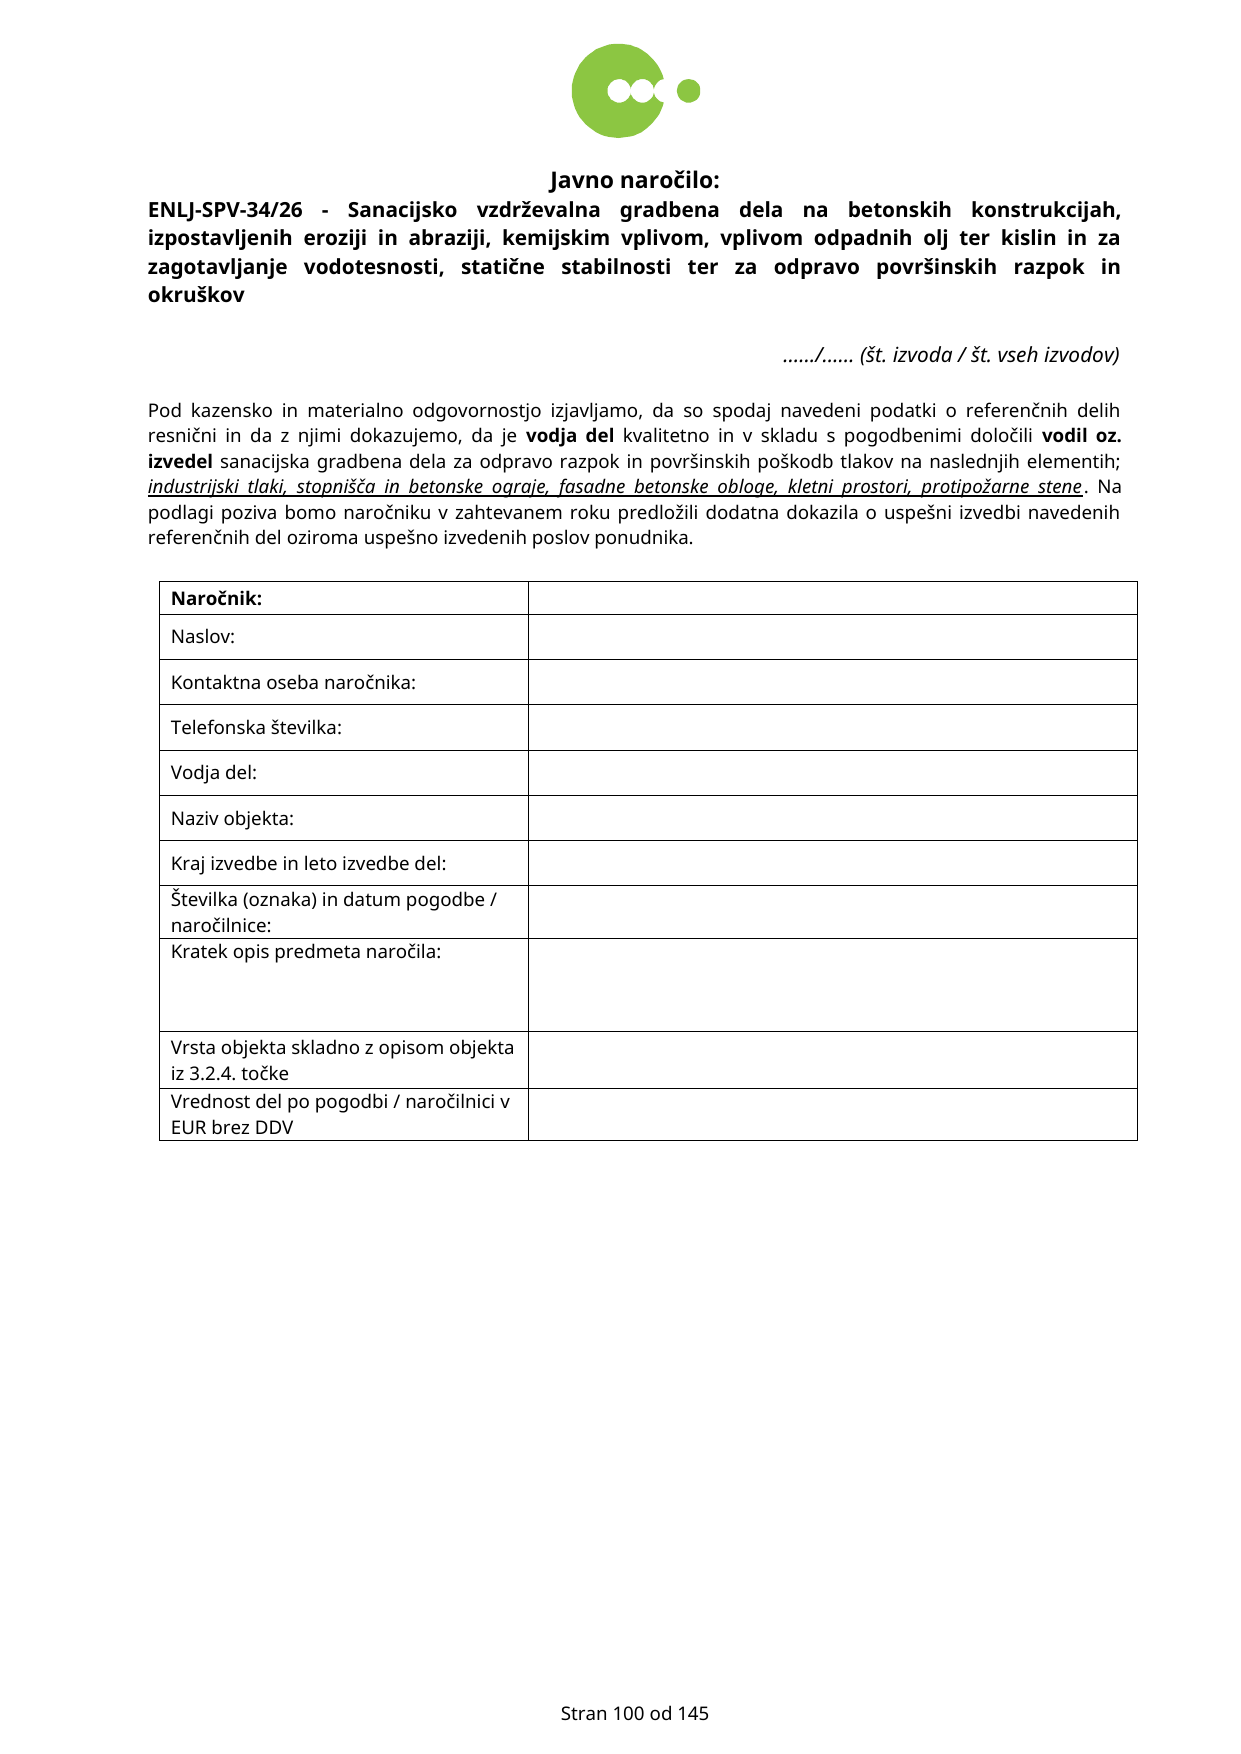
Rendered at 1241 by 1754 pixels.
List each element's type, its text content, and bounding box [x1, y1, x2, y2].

table_header [529, 582, 1137, 613]
table_cell [529, 796, 1137, 840]
table_cell [529, 615, 1137, 659]
table_cell [529, 1032, 1137, 1087]
table_cell Številka (oznaka) in datum pogodbe / naročilnice: [160, 886, 528, 937]
table_cell Naslov: [160, 615, 528, 659]
text Javno naročilo: [148, 164, 1122, 195]
text Pod kazensko in materialno odgovornostjo izjavljamo, da so spodaj navedeni podatki o referenčnih delih resnični in da z njimi dokazujemo, da je vodja del kvalitetno in v skladu s pogodbenimi določili vodil oz. izvedel sanacijska gradbena dela za odpravo razpok in površinskih poškodb tlakov na naslednjih elementih; industrijski tlaki, stopnišča in betonske ograje, fasadne betonske obloge, kletni prostori, protipožarne stene. Na podlagi poziva bomo naročniku v zahtevanem roku predložili dodatna dokazila o uspešni izvedbi navedenih referenčnih del oziroma uspešno izvedenih poslov ponudnika. [148, 397, 1122, 550]
text ENLJ-SPV-34/26 - Sanacijsko vzdrževalna gradbena dela na betonskih konstrukcijah, izpostavljenih eroziji in abraziji, kemijskim vplivom, vplivom odpadnih olj ter kislin in za zagotavljanje vodotesnosti, statične stabilnosti ter za odpravo površinskih razpok in okruškov [148, 195, 1122, 309]
table_cell Vrsta objekta skladno z opisom objekta iz 3.2.4. točke [160, 1032, 528, 1087]
table_cell Kraj izvedbe in leto izvedbe del: [160, 841, 528, 885]
table_cell Vodja del: [160, 751, 528, 795]
table_cell [529, 886, 1137, 937]
table_cell [529, 939, 1137, 1031]
table_cell [529, 751, 1137, 795]
table_cell [529, 841, 1137, 885]
table_cell Kratek opis predmeta naročila: [160, 939, 528, 1031]
table_cell [529, 705, 1137, 749]
table_cell [529, 660, 1137, 704]
table_cell [529, 1089, 1137, 1139]
table_header Naročnik: [160, 582, 528, 613]
table_cell Telefonska številka: [160, 705, 528, 749]
table_cell Vrednost del po pogodbi / naročilnici v EUR brez DDV [160, 1089, 528, 1139]
table_cell Naziv objekta: [160, 796, 528, 840]
text ……/…… (št. izvoda / št. vseh izvodov) [148, 340, 1122, 368]
table_cell Kontaktna oseba naročnika: [160, 660, 528, 704]
